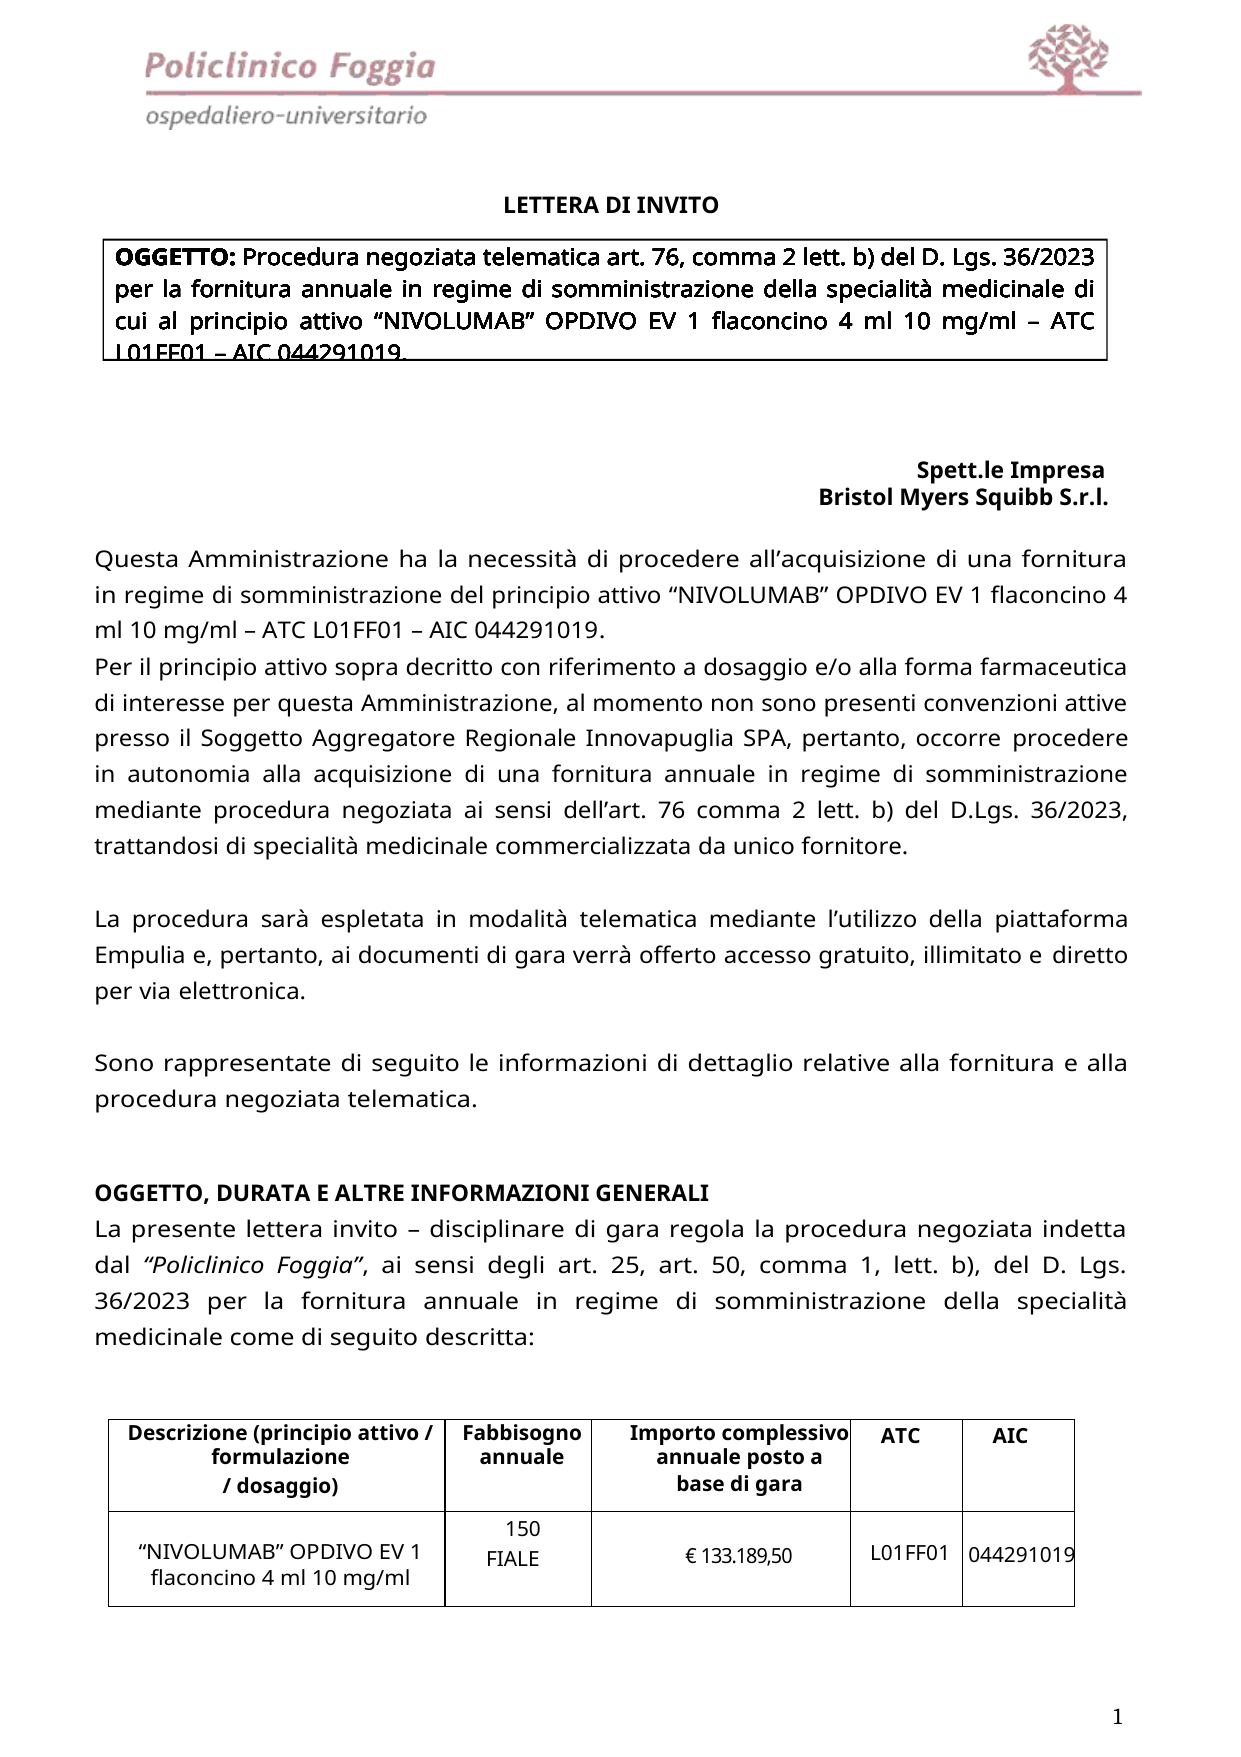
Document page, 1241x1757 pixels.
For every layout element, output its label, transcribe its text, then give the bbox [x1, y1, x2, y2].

table_header Fabbisogno annuale [446, 1420, 591, 1511]
table_header Importo complessivo annuale posto a base di gara [592, 1420, 850, 1511]
subtitle OGGETTO, DURATA E ALTRE INFORMAZIONI GENERALI [94, 1177, 1128, 1208]
text Sono rappresentate di seguito le informazioni di dettaglio relative alla fornitura e alla procedura negoziata telematica. [94, 1047, 1128, 1114]
table_cell 044291019 [963, 1512, 1074, 1606]
subtitle Spett.le Impresa [114, 456, 1109, 484]
subtitle Bristol Myers Squibb S.r.l. [114, 484, 1109, 511]
table_header AIC [963, 1420, 1074, 1511]
table_header ATC [851, 1420, 962, 1511]
text Questa Amministrazione ha la necessità di procedere all’acquisizione di una fornitura in regime di somministrazione del principio attivo “NIVOLUMAB” OPDIVO EV 1 flaconcino 4 ml 10 mg/ml – ATC L01FF01 – AIC 044291019. [94, 543, 1128, 646]
title LETTERA DI INVITO [438, 188, 784, 220]
table_cell “NIVOLUMAB” OPDIVO EV 1 flaconcino 4 ml 10 mg/ml [109, 1512, 444, 1606]
picture [145, 24, 1142, 130]
table_cell L01FF01 [851, 1512, 962, 1606]
text Per il principio attivo sopra decritto con riferimento a dosaggio e/o alla forma farmaceutica di interesse per questa Amministrazione, al momento non sono presenti convenzioni attive presso il Soggetto Aggregatore Regionale Innovapuglia SPA, pertanto, occorre procedere in autonomia alla acquisizione di una fornitura annuale in regime di somministrazione mediante procedura negoziata ai sensi dell’art. 76 comma 2 lett. b) del D.Lgs. 36/2023, trattandosi di specialità medicinale commercializzata da unico fornitore. [94, 651, 1128, 861]
table_cell 150 FIALE [446, 1512, 591, 1606]
table_cell € 133.189,50 [592, 1512, 850, 1606]
text La presente lettera invito – disciplinare di gara regola la procedura negoziata indetta dal “Policlinico Foggia”, ai sensi degli art. 25, art. 50, comma 1, lett. b), del D. Lgs. 36/2023 per la fornitura annuale in regime di somministrazione della specialità medicinale come di seguito descritta: [94, 1213, 1128, 1352]
table_header Descrizione (principio attivo / formulazione / dosaggio) [109, 1420, 444, 1511]
text La procedura sarà espletata in modalità telematica mediante l’utilizzo della piattaforma Empulia e, pertanto, ai documenti di gara verrà offerto accesso gratuito, illimitato e diretto per via elettronica. [94, 903, 1128, 1006]
